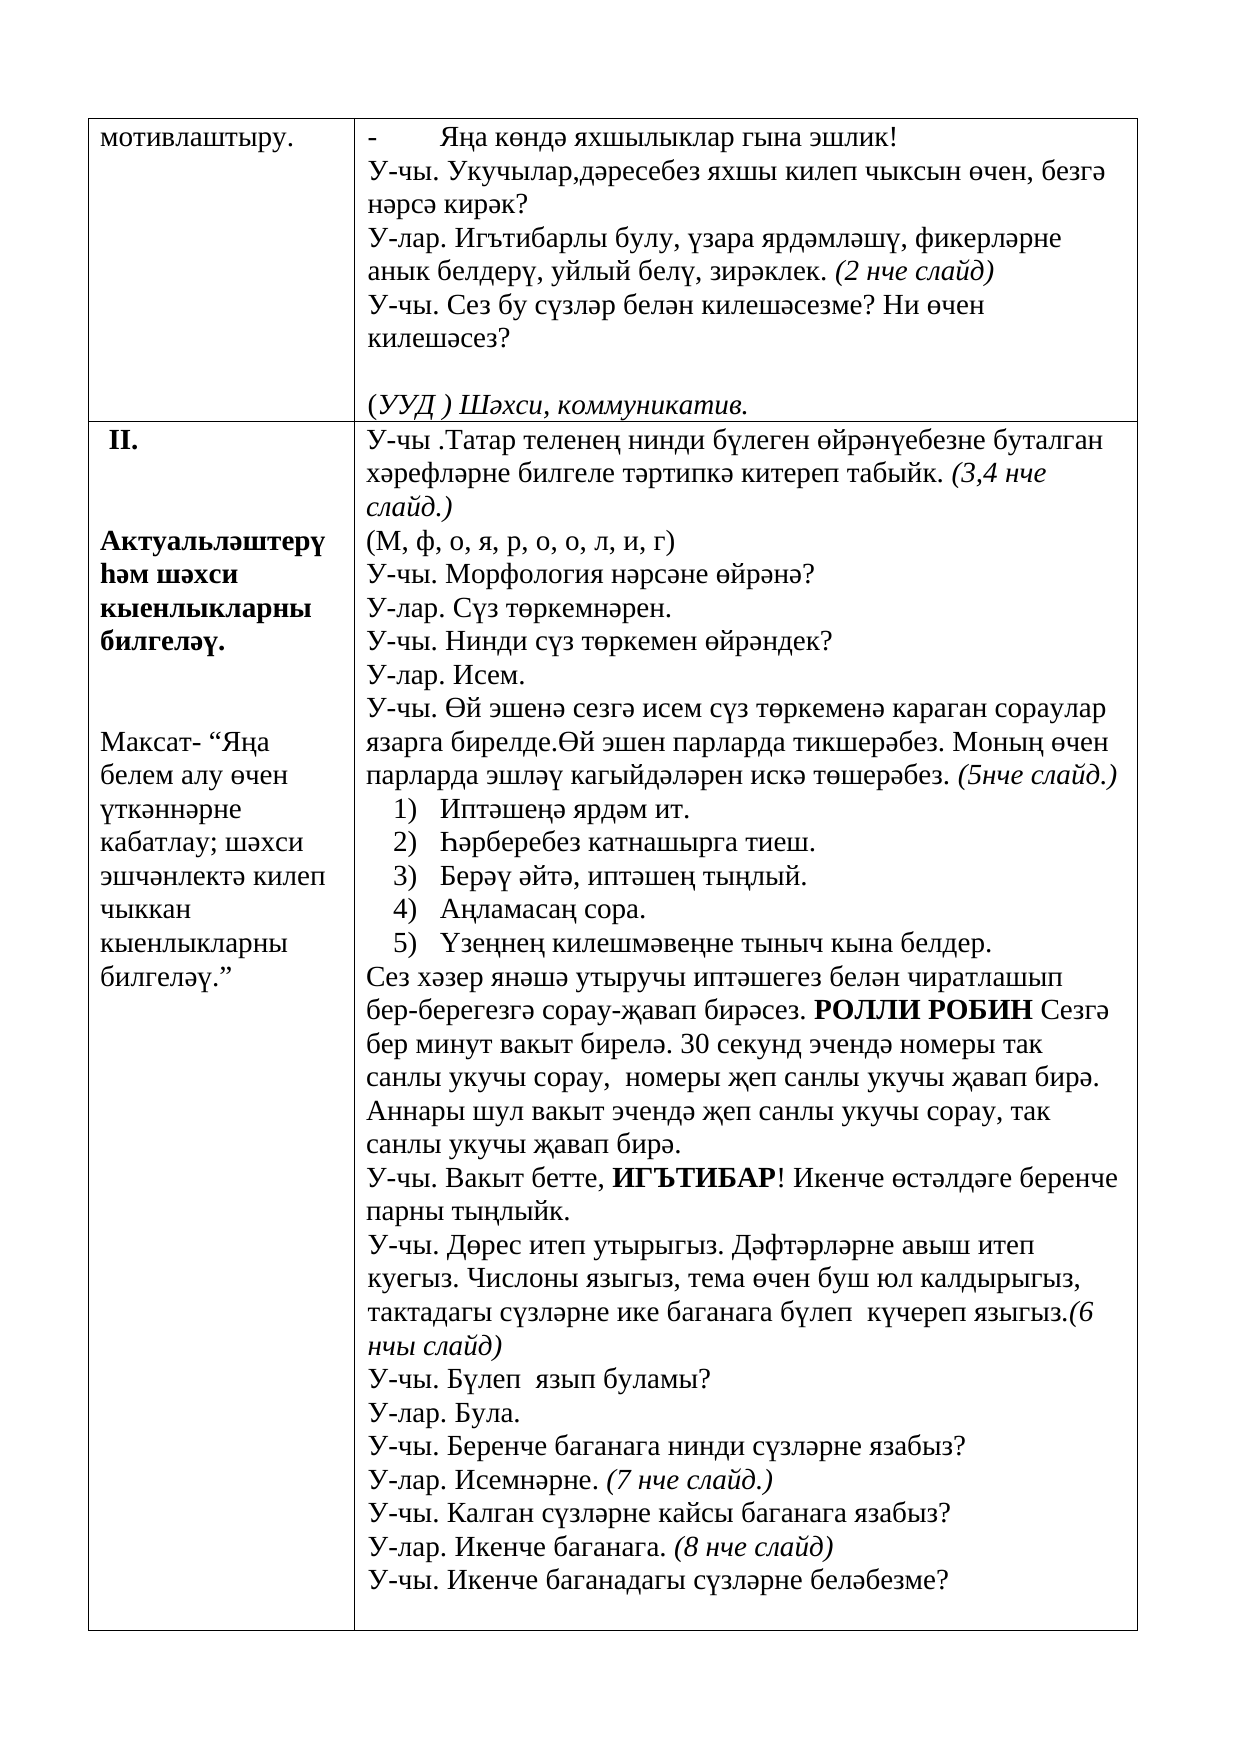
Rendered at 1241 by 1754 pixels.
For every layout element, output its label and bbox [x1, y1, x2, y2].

table_header [89, 119, 354, 421]
table_cell [89, 422, 354, 1629]
table_header [355, 119, 1137, 421]
table_cell [355, 422, 1137, 1629]
